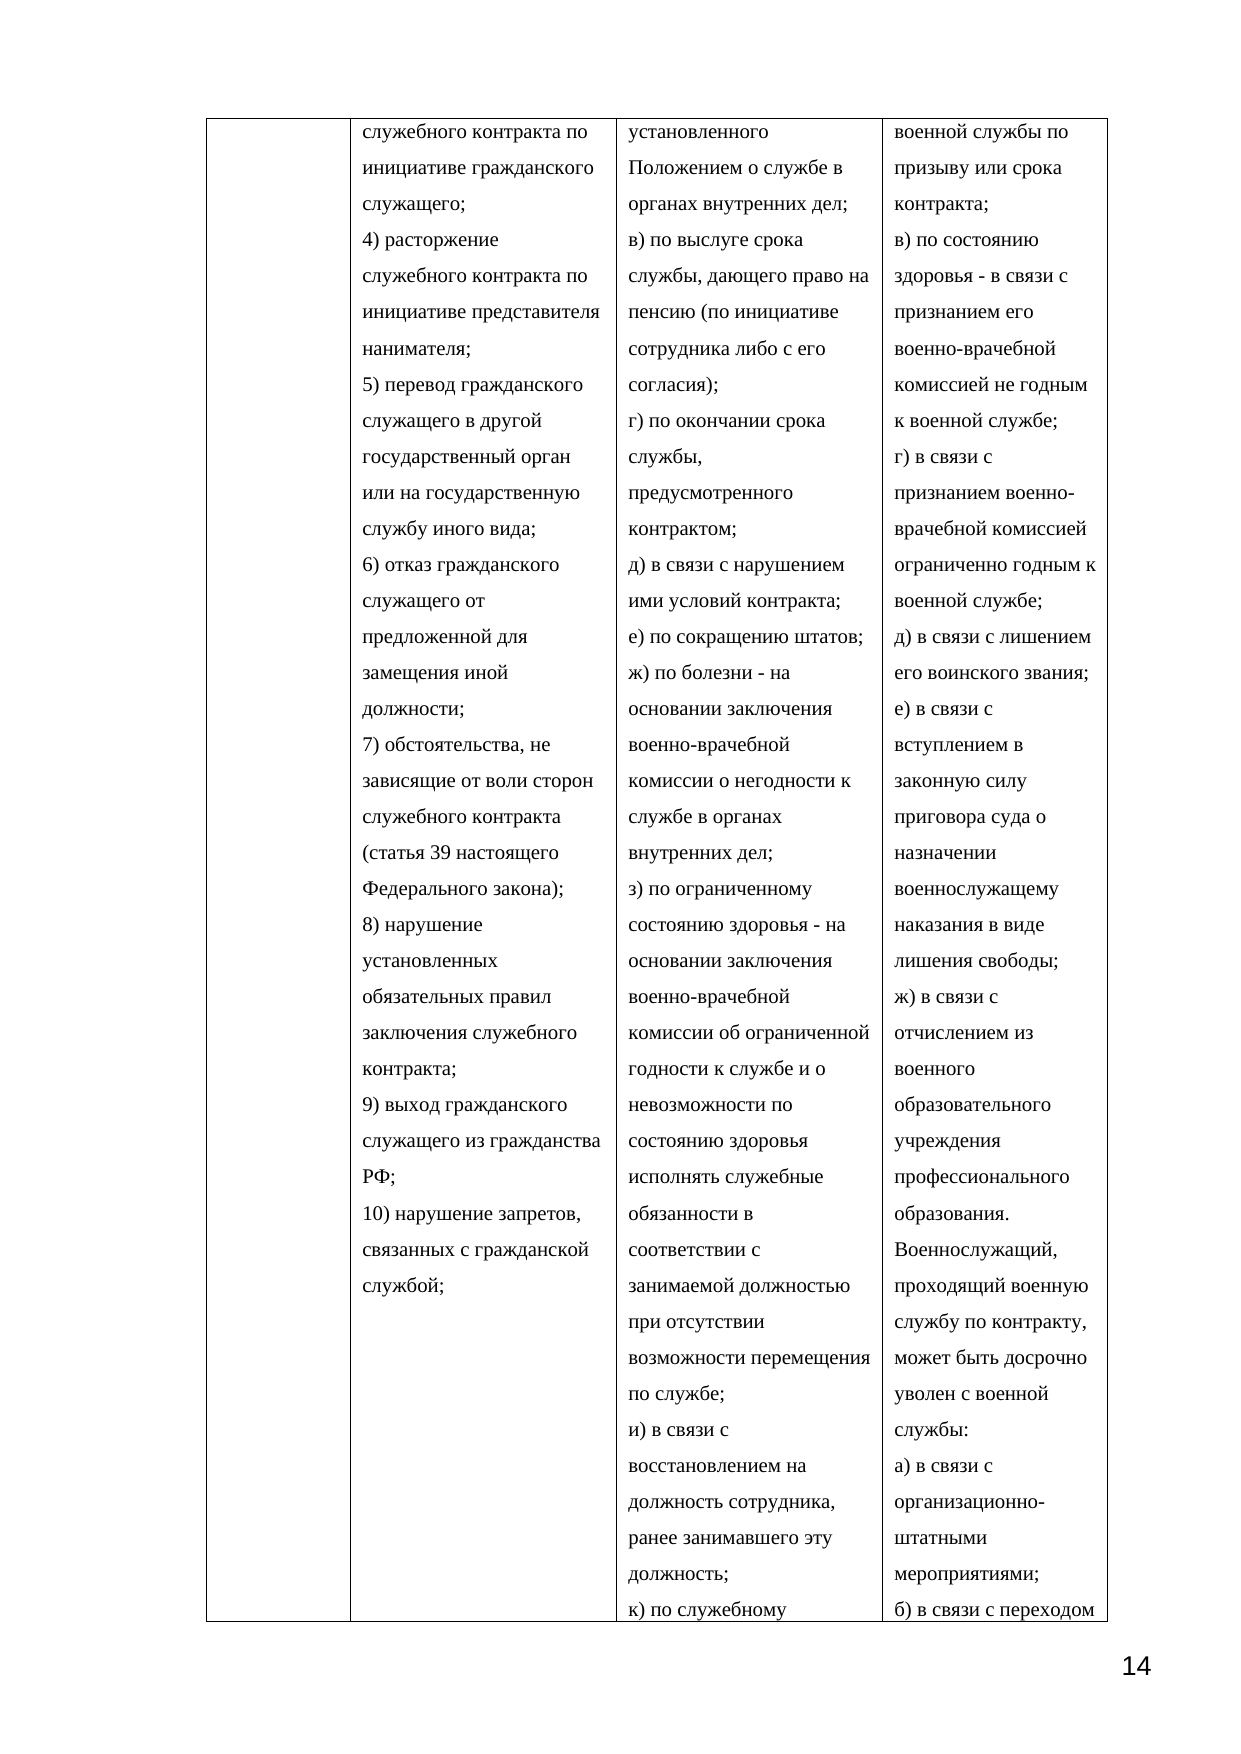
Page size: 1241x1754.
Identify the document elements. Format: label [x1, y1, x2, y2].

table_cell [351, 119, 616, 1621]
table_cell [207, 119, 350, 1621]
table_cell [883, 119, 1107, 1621]
table_cell [617, 119, 882, 1621]
